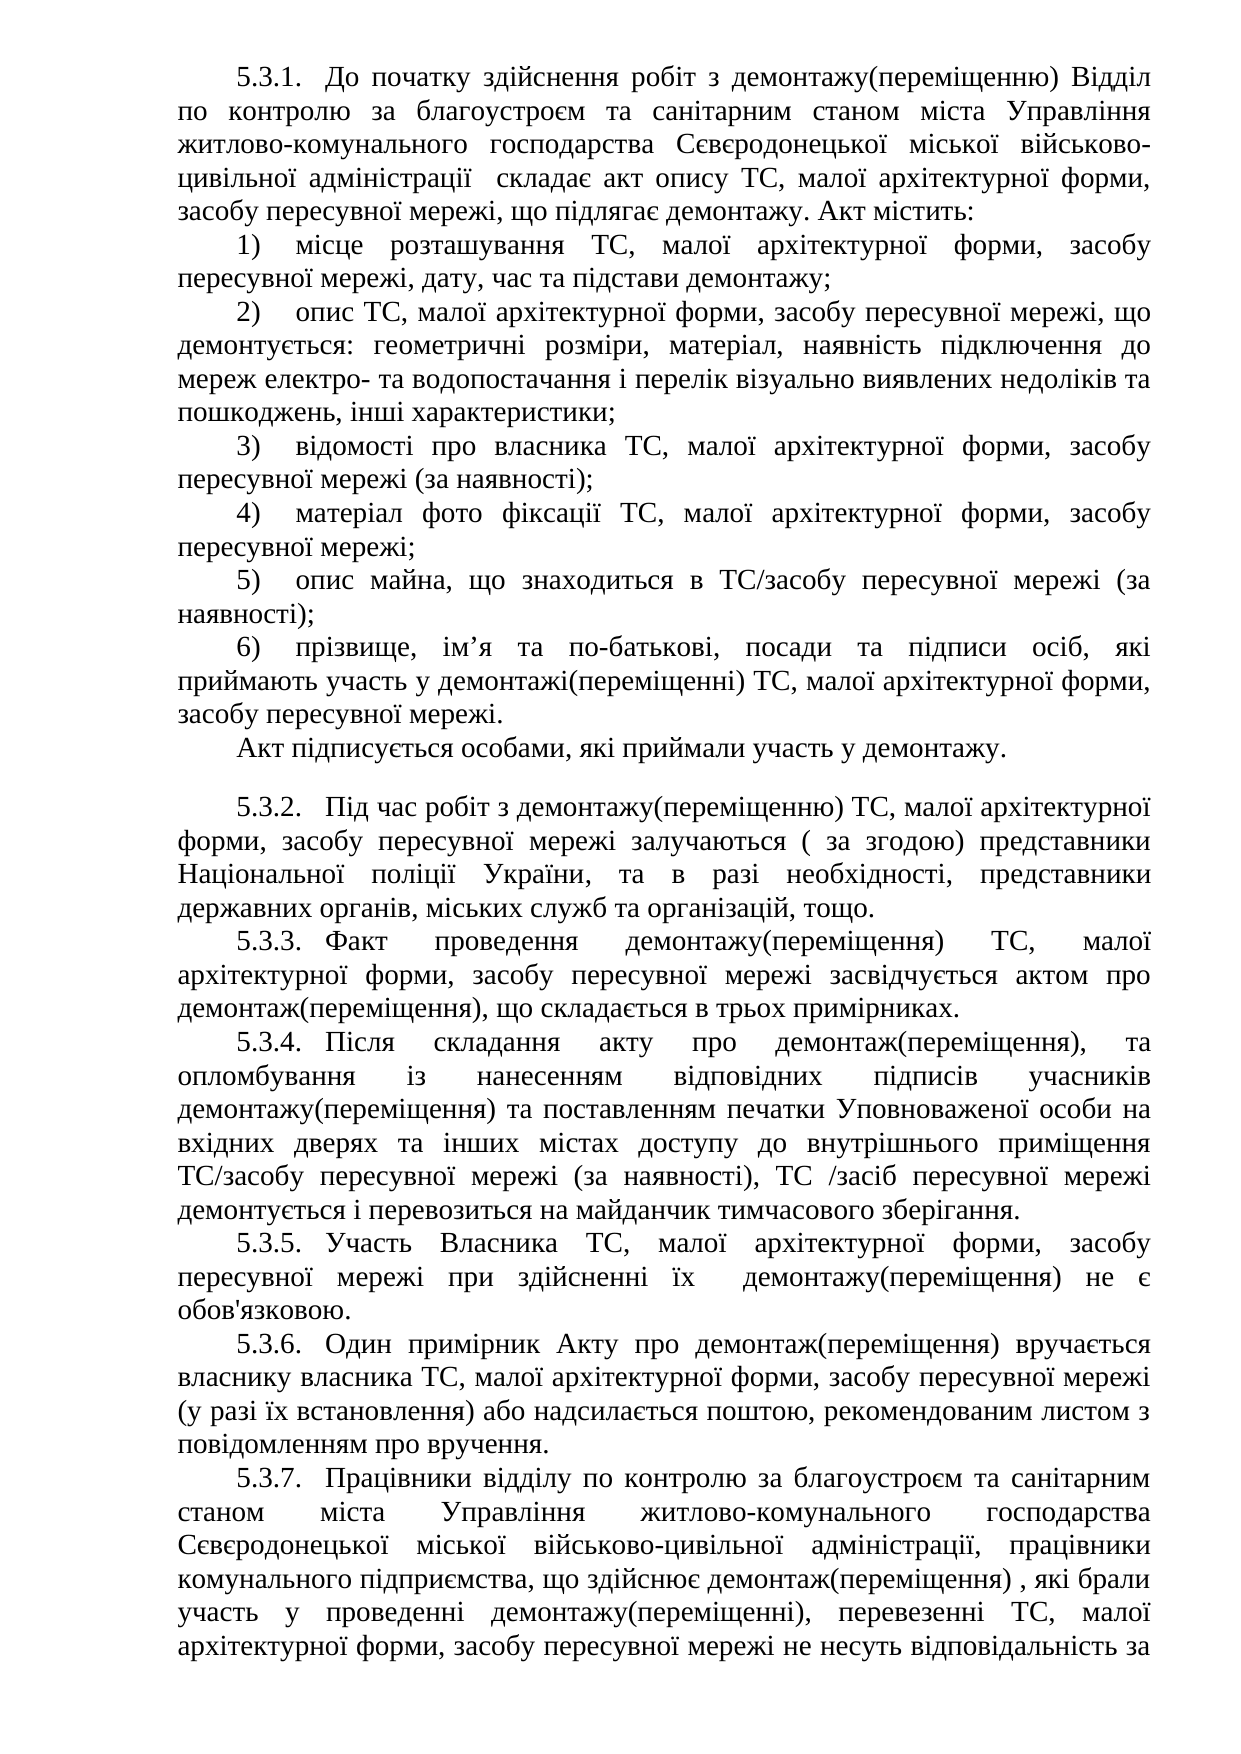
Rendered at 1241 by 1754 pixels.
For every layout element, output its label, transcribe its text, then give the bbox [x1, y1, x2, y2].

list опис ТС, малої архітектурної форми, засобу пересувної мережі, що демонтується: геометричні розміри, матеріал, наявність підключення до мереж електро- та водопостачання і перелік візуально виявлених недоліків та пошкоджень, інші характеристики; [177, 294, 1152, 428]
text Акт підписується особами, які приймали участь у демонтажу. [177, 730, 1152, 763]
list прізвище, ім’я та по-батькові, посади та підписи осіб, які приймають участь у демонтажі(переміщенні) ТС, малої архітектурної форми, засобу пересувної мережі. [177, 629, 1152, 730]
list Після складання акту про демонтаж(переміщення), та опломбування із нанесенням відповідних підписів учасників демонтажу(переміщення) та поставленням печатки Уповноваженої особи на вхідних дверях та інших містах доступу до внутрішнього приміщення ТС/засобу пересувної мережі (за наявності), ТС /засіб пересувної мережі демонтується і перевозиться на майданчик тимчасового зберігання. [177, 1024, 1152, 1225]
list місце розташування ТС, малої архітектурної форми, засобу пересувної мережі, дату, час та підстави демонтажу; [177, 227, 1152, 294]
list Під час робіт з демонтажу(переміщенню) ТС, малої архітектурної форми, засобу пересувної мережі залучаються ( за згодою) представники Національної поліції України, та в разі необхідності, представники державних органів, міських служб та організацій, тощо. [177, 789, 1152, 923]
list Один примірник Акту про демонтаж(переміщення) вручається власнику власника ТС, малої архітектурної форми, засобу пересувної мережі (у разі їх встановлення) або надсилається поштою, рекомендованим листом з повідомленням про вручення. [177, 1326, 1152, 1460]
list Участь Власника ТС, малої архітектурної форми, засобу пересувної мережі при здійсненні їх демонтажу(переміщення) не є обов'язковою. [177, 1225, 1152, 1326]
list відомості про власника ТС, малої архітектурної форми, засобу пересувної мережі (за наявності); [177, 428, 1152, 495]
list опис майна, що знаходиться в ТС/засобу пересувної мережі (за наявності); [177, 562, 1152, 629]
list До початку здійснення робіт з демонтажу(переміщенню) Відділ по контролю за благоустроєм та санітарним станом міста Управління житлово-комунального господарства Сєвєродонецької міської військово-цивільної адміністрації складає акт опису ТС, малої архітектурної форми, засобу пересувної мережі, що підлягає демонтажу. Акт містить: [177, 59, 1152, 227]
list матеріал фото фіксації ТС, малої архітектурної форми, засобу пересувної мережі; [177, 495, 1152, 562]
list Факт проведення демонтажу(переміщення) ТС, малої архітектурної форми, засобу пересувної мережі засвідчується актом про демонтаж(переміщення), що складається в трьох примірниках. [177, 923, 1152, 1024]
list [177, 1460, 1152, 1661]
